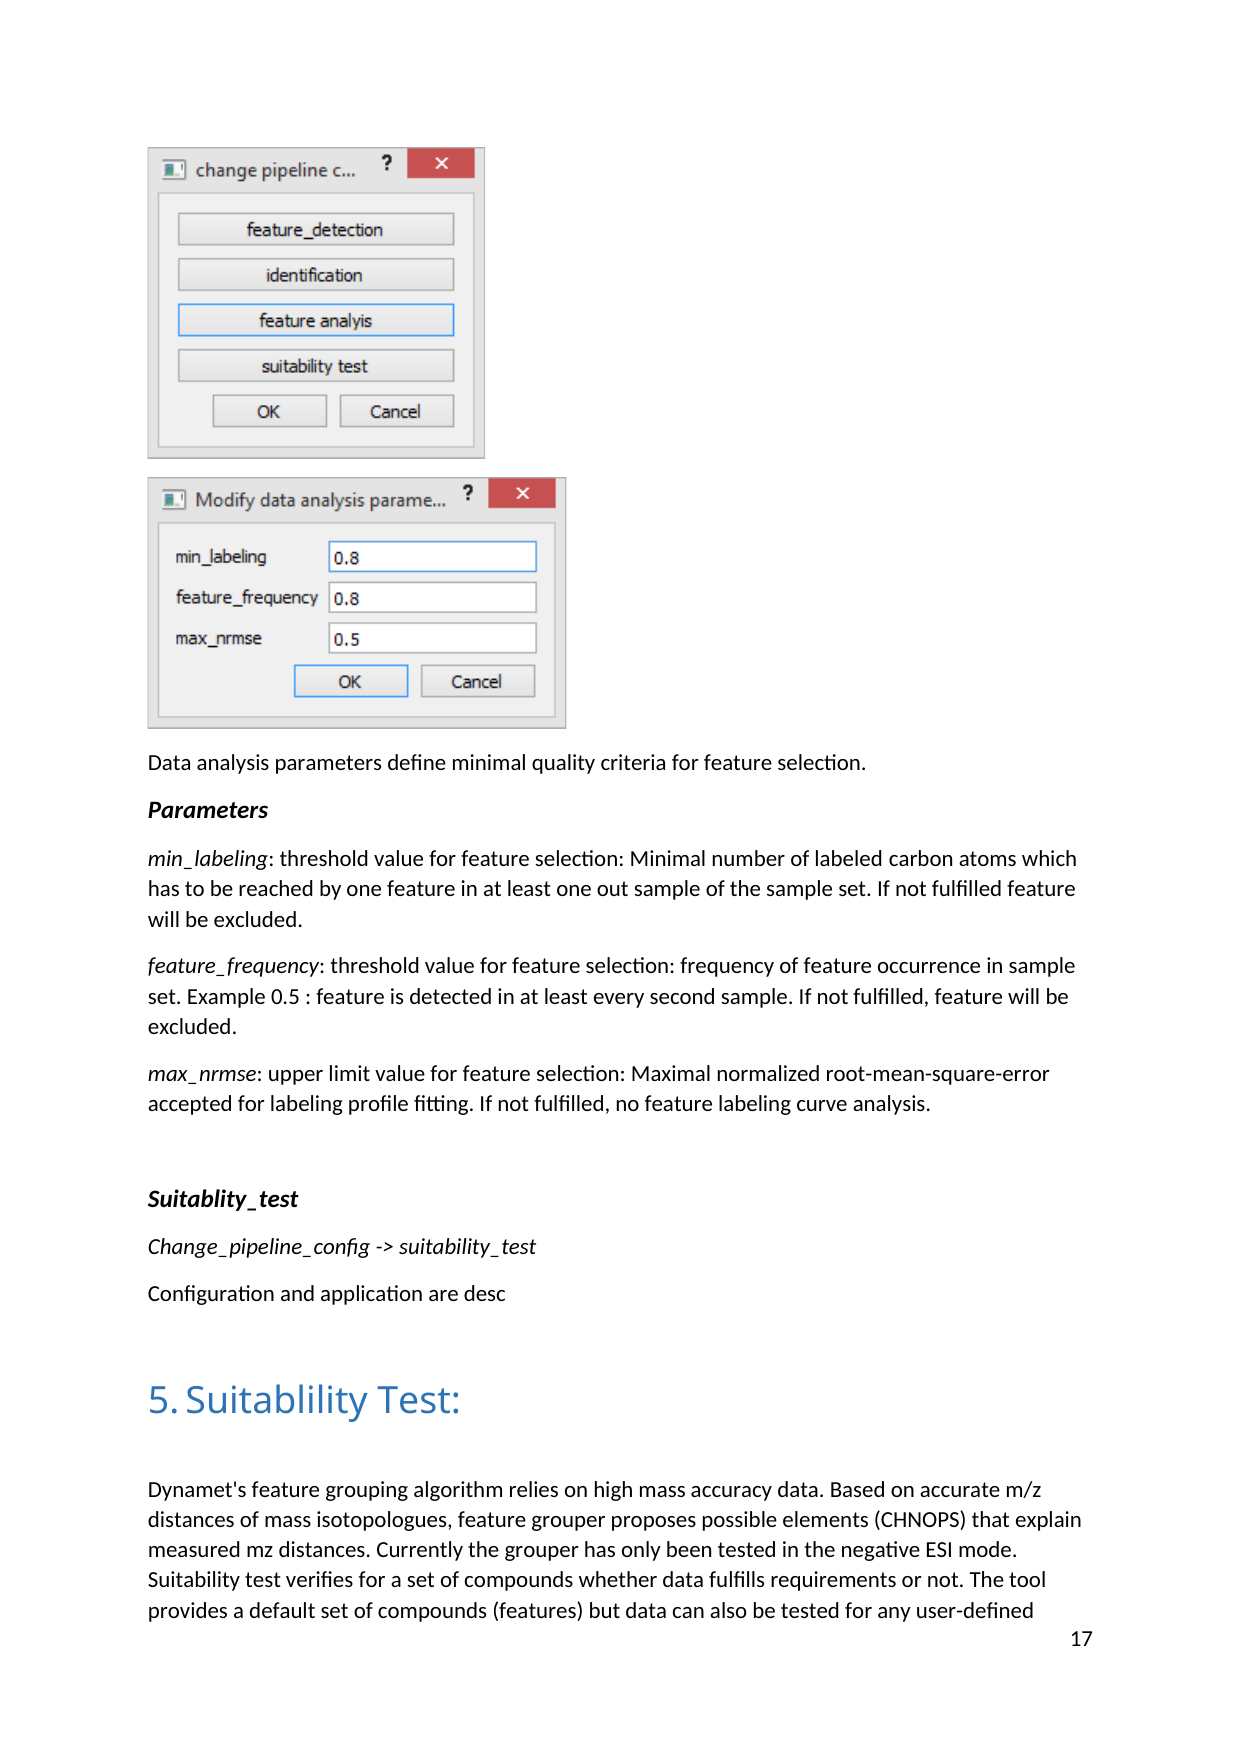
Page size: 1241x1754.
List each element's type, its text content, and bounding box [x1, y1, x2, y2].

text max_nrmse: upper limit value for feature selection: Maximal normalized root-mean-square-error accepted for labeling profile fitting. If not fulfilled, no feature labeling curve analysis. [148, 1059, 1093, 1117]
text Parameters [148, 795, 1093, 825]
text feature_frequency: threshold value for feature selection: frequency of feature occurrence in sample set. Example 0.5 : feature is detected in at least every second sample. If not fulfilled, feature will be excluded. [148, 952, 1093, 1040]
subtitle Suitablility Test: [148, 1373, 1093, 1424]
picture [147, 147, 486, 459]
text Configuration and application are desc [148, 1279, 1093, 1307]
picture [147, 477, 567, 729]
text Data analysis parameters define minimal quality criteria for feature selection. [148, 748, 1093, 776]
text Suitablity_test [148, 1183, 1093, 1213]
text Change_pipeline_config -> suitability_test [148, 1232, 1093, 1260]
text min_labeling: threshold value for feature selection: Minimal number of labeled carbon atoms which has to be reached by one feature in at least one out sample of the sample set. If not fulfilled feature will be excluded. [148, 844, 1093, 933]
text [148, 1475, 1093, 1624]
